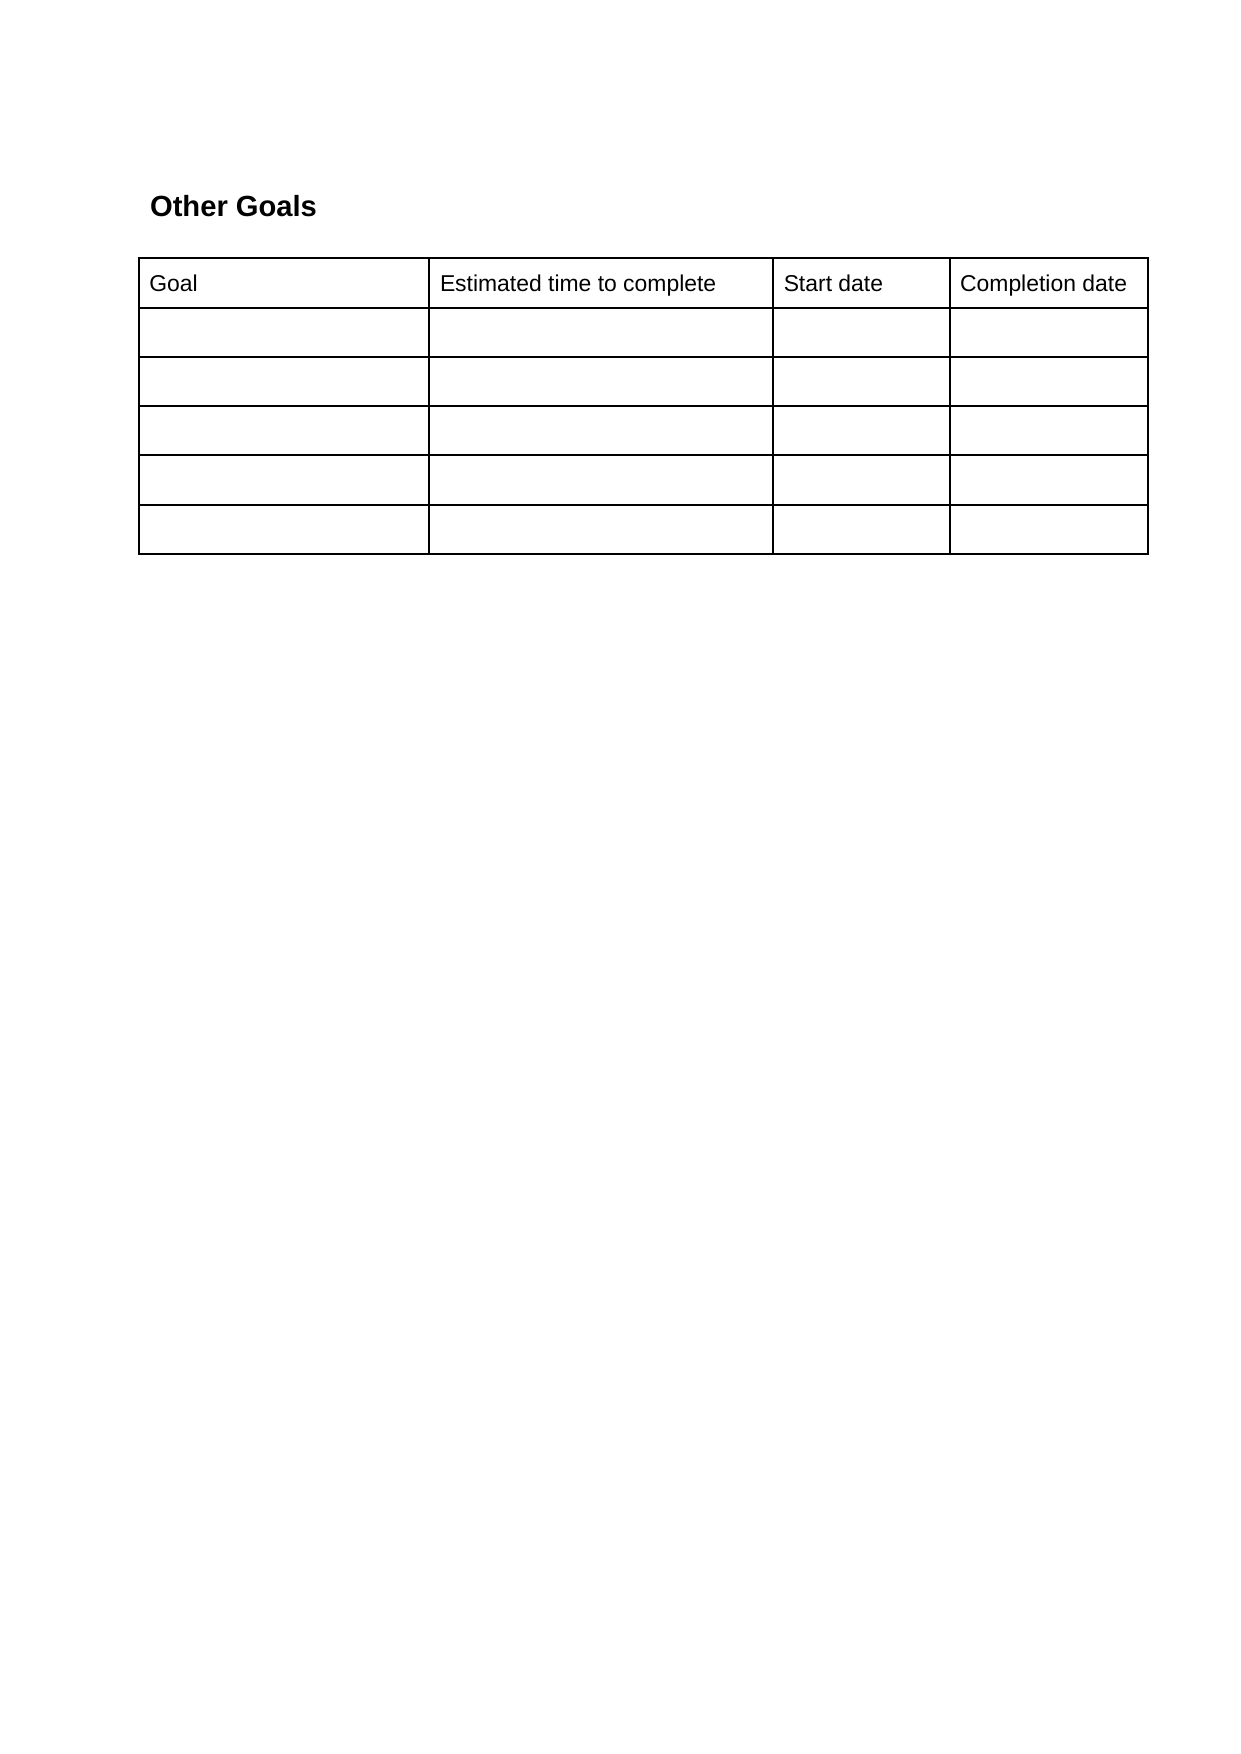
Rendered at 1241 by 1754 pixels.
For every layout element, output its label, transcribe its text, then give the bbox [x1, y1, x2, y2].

table_cell [951, 506, 1147, 553]
table_cell [140, 358, 428, 405]
table_header Start date [774, 259, 949, 307]
table_cell [774, 309, 949, 356]
table_cell [774, 506, 949, 553]
table_cell [430, 309, 772, 356]
table_cell [140, 407, 428, 454]
table_cell [140, 506, 428, 553]
table_cell [951, 407, 1147, 454]
text Other Goals [150, 188, 1090, 222]
table_cell [951, 309, 1147, 356]
table_cell [951, 456, 1147, 504]
table_header Goal [140, 259, 428, 307]
table_cell [140, 309, 428, 356]
table_cell [774, 407, 949, 454]
table_cell [774, 456, 949, 504]
table_cell [430, 506, 772, 553]
table_cell [951, 358, 1147, 405]
table_cell [774, 358, 949, 405]
table_cell [430, 456, 772, 504]
table_cell [140, 456, 428, 504]
table_cell [430, 358, 772, 405]
table_header Completion date [951, 259, 1147, 307]
table_cell [430, 407, 772, 454]
table_header Estimated time to complete [430, 259, 772, 307]
